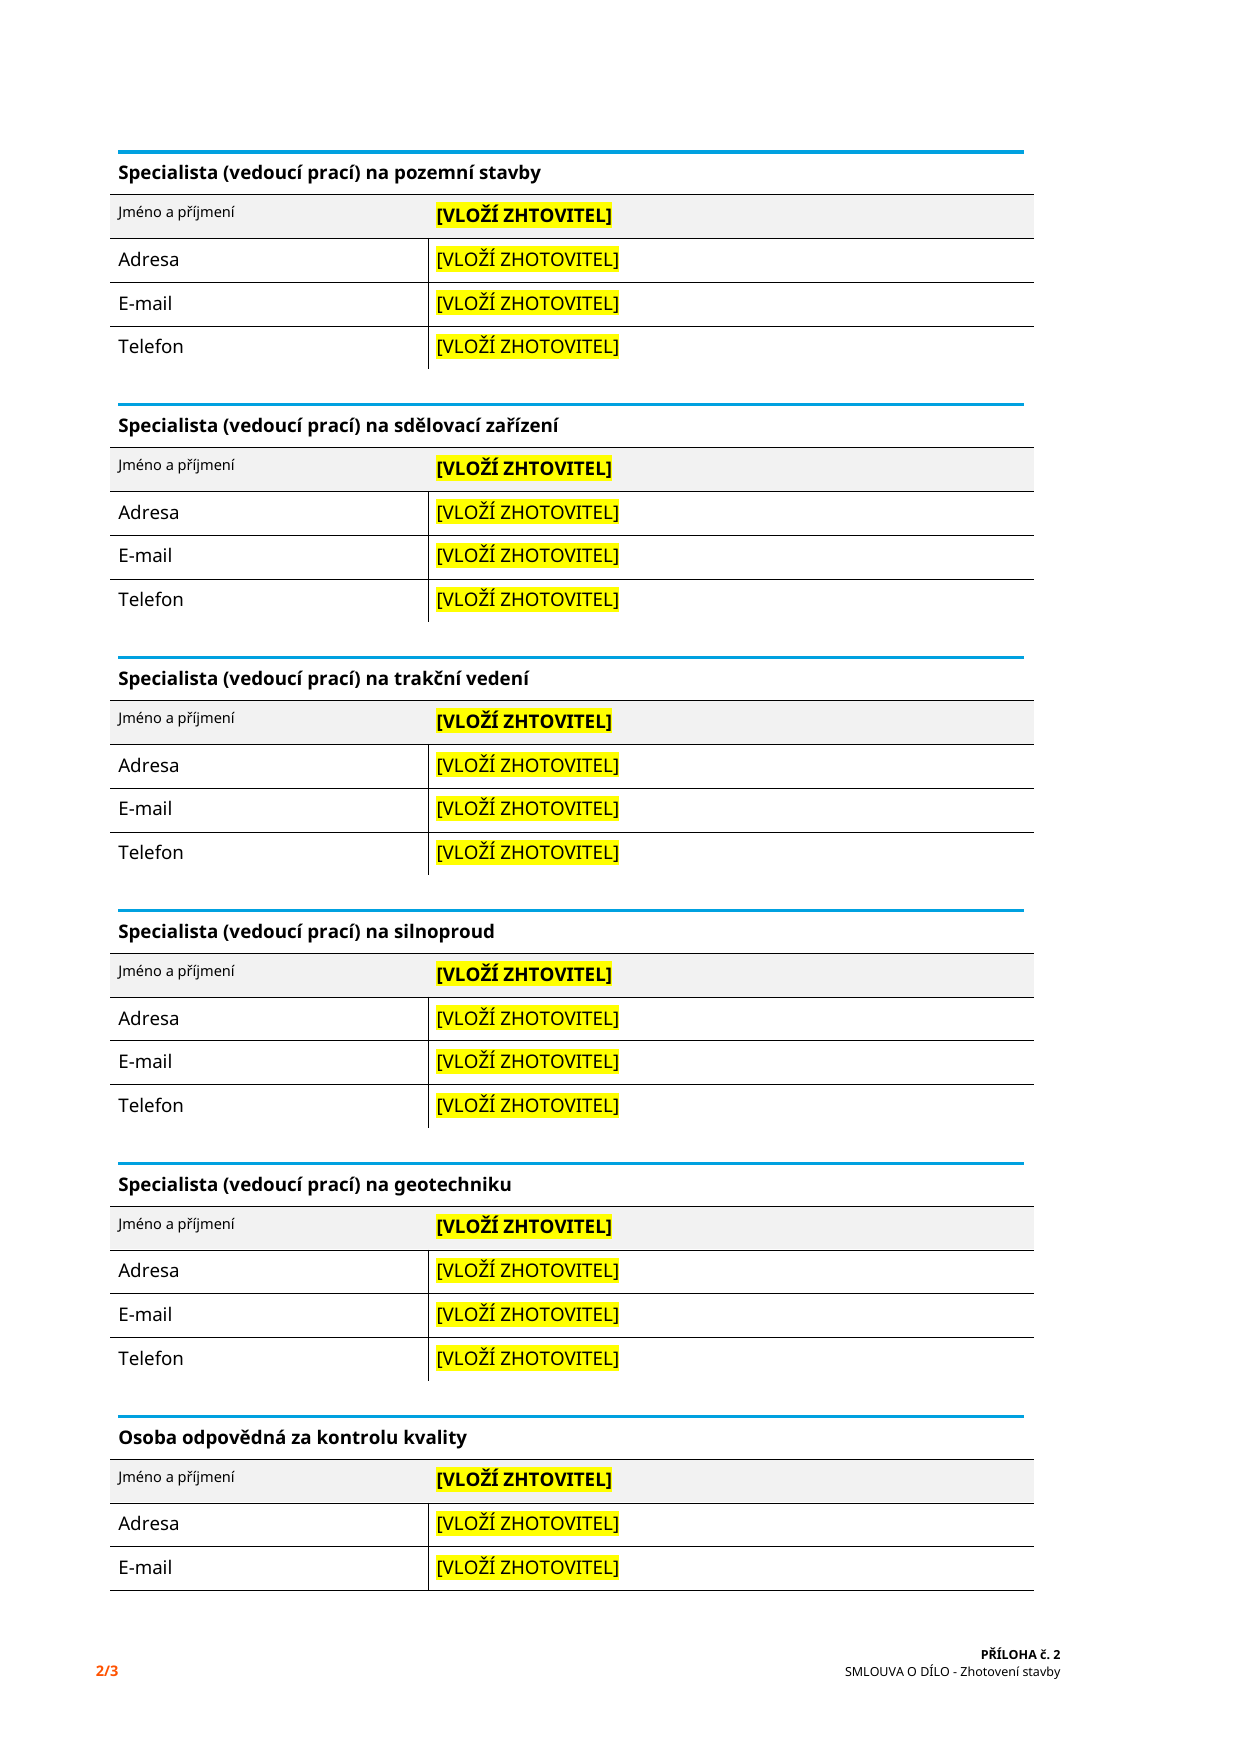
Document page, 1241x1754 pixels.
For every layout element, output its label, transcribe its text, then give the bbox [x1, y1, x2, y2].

table_header Jméno a příjmení [110, 448, 428, 491]
table_cell Adresa [110, 745, 428, 787]
table_header Jméno a příjmení [110, 195, 428, 238]
table_header [VLOŽÍ ZHTOVITEL] [428, 1207, 1034, 1249]
table_cell Adresa [110, 239, 428, 282]
table_cell Telefon [110, 833, 428, 875]
table_header [VLOŽÍ ZHTOVITEL] [428, 701, 1034, 744]
table_cell [VLOŽÍ ZHOTOVITEL] [429, 580, 1034, 622]
table_cell Telefon [110, 1085, 428, 1128]
table_header Jméno a příjmení [110, 701, 428, 744]
text Specialista (vedoucí prací) na silnoproud [118, 912, 1024, 944]
table_header Jméno a příjmení [110, 954, 428, 997]
table_cell Telefon [110, 1338, 428, 1381]
table_cell E-mail [110, 283, 428, 326]
table_cell [VLOŽÍ ZHOTOVITEL] [429, 283, 1034, 326]
table_cell [VLOŽÍ ZHOTOVITEL] [429, 327, 1034, 369]
table_cell Adresa [110, 492, 428, 534]
table_cell E-mail [110, 1294, 428, 1337]
table_cell [VLOŽÍ ZHOTOVITEL] [429, 745, 1034, 787]
table_cell [VLOŽÍ ZHOTOVITEL] [429, 1338, 1034, 1381]
table_header Jméno a příjmení [110, 1207, 428, 1249]
table_header [VLOŽÍ ZHTOVITEL] [428, 954, 1034, 997]
table_header [VLOŽÍ ZHTOVITEL] [428, 1460, 1034, 1502]
table_cell [VLOŽÍ ZHOTOVITEL] [429, 1251, 1034, 1293]
table_cell Adresa [110, 1251, 428, 1293]
table_cell [VLOŽÍ ZHOTOVITEL] [429, 536, 1034, 578]
table_cell [VLOŽÍ ZHOTOVITEL] [429, 1504, 1034, 1546]
table_cell E-mail [110, 789, 428, 831]
text Specialista (vedoucí prací) na geotechniku [118, 1165, 1024, 1197]
table_cell [VLOŽÍ ZHOTOVITEL] [429, 239, 1034, 282]
table_cell E-mail [110, 1547, 428, 1590]
table_cell [VLOŽÍ ZHOTOVITEL] [429, 789, 1034, 831]
table_cell [VLOŽÍ ZHOTOVITEL] [429, 833, 1034, 875]
table_cell [VLOŽÍ ZHOTOVITEL] [429, 1041, 1034, 1084]
table_cell Telefon [110, 327, 428, 369]
table_cell E-mail [110, 1041, 428, 1084]
table_header [VLOŽÍ ZHTOVITEL] [428, 448, 1034, 491]
text Specialista (vedoucí prací) na sdělovací zařízení [118, 406, 1024, 438]
table_cell [VLOŽÍ ZHOTOVITEL] [429, 1547, 1034, 1590]
table_cell [VLOŽÍ ZHOTOVITEL] [429, 492, 1034, 534]
table_cell Adresa [110, 1504, 428, 1546]
table_header Jméno a příjmení [110, 1460, 428, 1502]
table_cell E-mail [110, 536, 428, 578]
table_cell [VLOŽÍ ZHOTOVITEL] [429, 1085, 1034, 1128]
text Specialista (vedoucí prací) na pozemní stavby [118, 154, 1024, 185]
text Specialista (vedoucí prací) na trakční vedení [118, 659, 1024, 691]
table_header [VLOŽÍ ZHTOVITEL] [428, 195, 1034, 238]
table_cell [VLOŽÍ ZHOTOVITEL] [429, 1294, 1034, 1337]
table_cell Adresa [110, 998, 428, 1040]
table_cell [VLOŽÍ ZHOTOVITEL] [429, 998, 1034, 1040]
text Osoba odpovědná za kontrolu kvality [118, 1418, 1024, 1450]
table_cell Telefon [110, 580, 428, 622]
